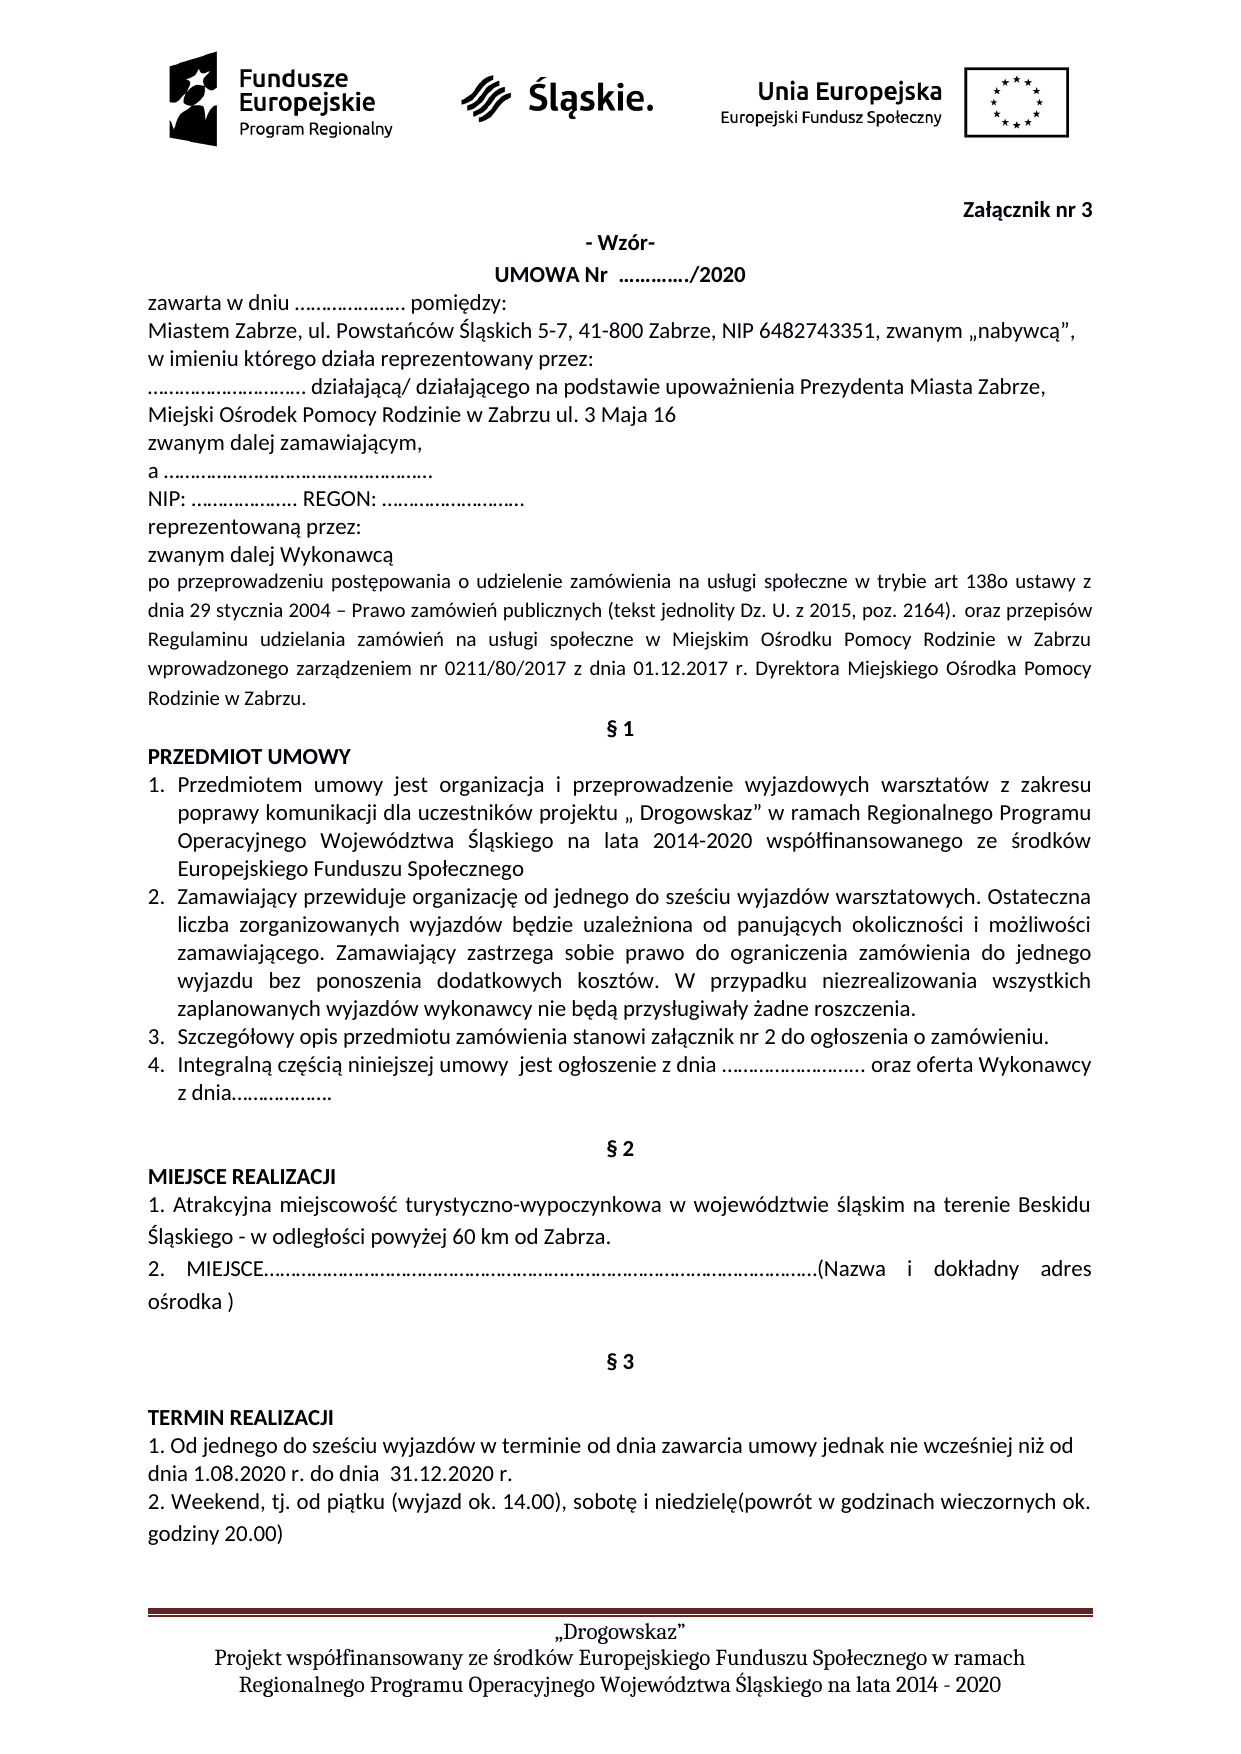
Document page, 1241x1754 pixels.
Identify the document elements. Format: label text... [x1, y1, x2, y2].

text 1. Od jednego do sześciu wyjazdów w terminie od dnia zawarcia umowy jednak nie wcześniej niż od dnia 1.08.2020 r. do dnia 31.12.2020 r. [148, 1431, 1093, 1487]
text ………………………… działającą/ działającego na podstawie upoważnienia Prezydenta Miasta Zabrze, [148, 372, 1093, 400]
list Szczegółowy opis przedmiotu zamówienia stanowi załącznik nr 2 do ogłoszenia o zamówieniu. [148, 1022, 1093, 1050]
text 2. Weekend, tj. od piątku (wyjazd ok. 14.00), sobotę i niedzielę(powrót w godzinach wieczornych ok. godziny 20.00) [148, 1487, 1093, 1547]
text § 1 [148, 714, 1093, 742]
text - Wzór- [148, 228, 1093, 256]
text zwanym dalej Wykonawcą [148, 540, 1093, 568]
text reprezentowaną przez: [148, 512, 1093, 540]
text 1. Atrakcyjna miejscowość turystyczno-wypoczynkowa w województwie śląskim na terenie Beskidu Śląskiego - w odległości powyżej 60 km od Zabrza. [148, 1190, 1093, 1250]
list Przedmiotem umowy jest organizacja i przeprowadzenie wyjazdowych warsztatów z zakresu poprawy komunikacji dla uczestników projektu „ Drogowskaz” w ramach Regionalnego Programu Operacyjnego Województwa Śląskiego na lata 2014-2020 współfinansowanego ze środków Europejskiego Funduszu Społecznego [148, 770, 1093, 882]
list Integralną częścią niniejszej umowy jest ogłoszenie z dnia ……………………... oraz oferta Wykonawcy z dnia………………. [148, 1050, 1093, 1106]
text NIP: ……………….. REGON: ……………………… [148, 484, 1093, 512]
text UMOWA Nr …………./2020 [148, 260, 1093, 288]
text a …………………………………………… [148, 456, 1093, 484]
text zawarta w dniu ………………… pomiędzy: [148, 288, 1093, 316]
text PRZEDMIOT UMOWY [148, 742, 1093, 770]
text § 3 [148, 1347, 1093, 1375]
text § 2 [148, 1134, 1093, 1162]
text Załącznik nr 3 [148, 195, 1093, 223]
text TERMIN REALIZACJI [148, 1403, 1093, 1431]
text po przeprowadzeniu postępowania o udzielenie zamówienia na usługi społeczne w trybie art 138o ustawy z dnia 29 stycznia 2004 – Prawo zamówień publicznych (tekst jednolity Dz. U. z 2015, poz. 2164). oraz przepisów Regulaminu udzielania zamówień na usługi społeczne w Miejskim Ośrodku Pomocy Rodzinie w Zabrzu wprowadzonego zarządzeniem nr 0211/80/2017 z dnia 01.12.2017 r. Dyrektora Miejskiego Ośrodka Pomocy Rodzinie w Zabrzu. [148, 568, 1093, 710]
text zwanym dalej zamawiającym, [148, 428, 1093, 456]
text Miejski Ośrodek Pomocy Rodzinie w Zabrzu ul. 3 Maja 16 [148, 400, 1093, 428]
picture [147, 29, 1091, 168]
list Zamawiający przewiduje organizację od jednego do sześciu wyjazdów warsztatowych. Ostateczna liczba zorganizowanych wyjazdów będzie uzależniona od panujących okoliczności i możliwości zamawiającego. Zamawiający zastrzega sobie prawo do ograniczenia zamówienia do jednego wyjazdu bez ponoszenia dodatkowych kosztów. W przypadku niezrealizowania wszystkich zaplanowanych wyjazdów wykonawcy nie będą przysługiwały żadne roszczenia. [148, 882, 1093, 1022]
text Miastem Zabrze, ul. Powstańców Śląskich 5-7, 41-800 Zabrze, NIP 6482743351, zwanym „nabywcą”, w imieniu którego działa reprezentowany przez: [148, 316, 1093, 372]
text MIEJSCE REALIZACJI [148, 1162, 1093, 1190]
text 2. MIEJSCE……………………………………………………………………………………………(Nazwa i dokładny adres ośrodka ) [148, 1254, 1093, 1315]
